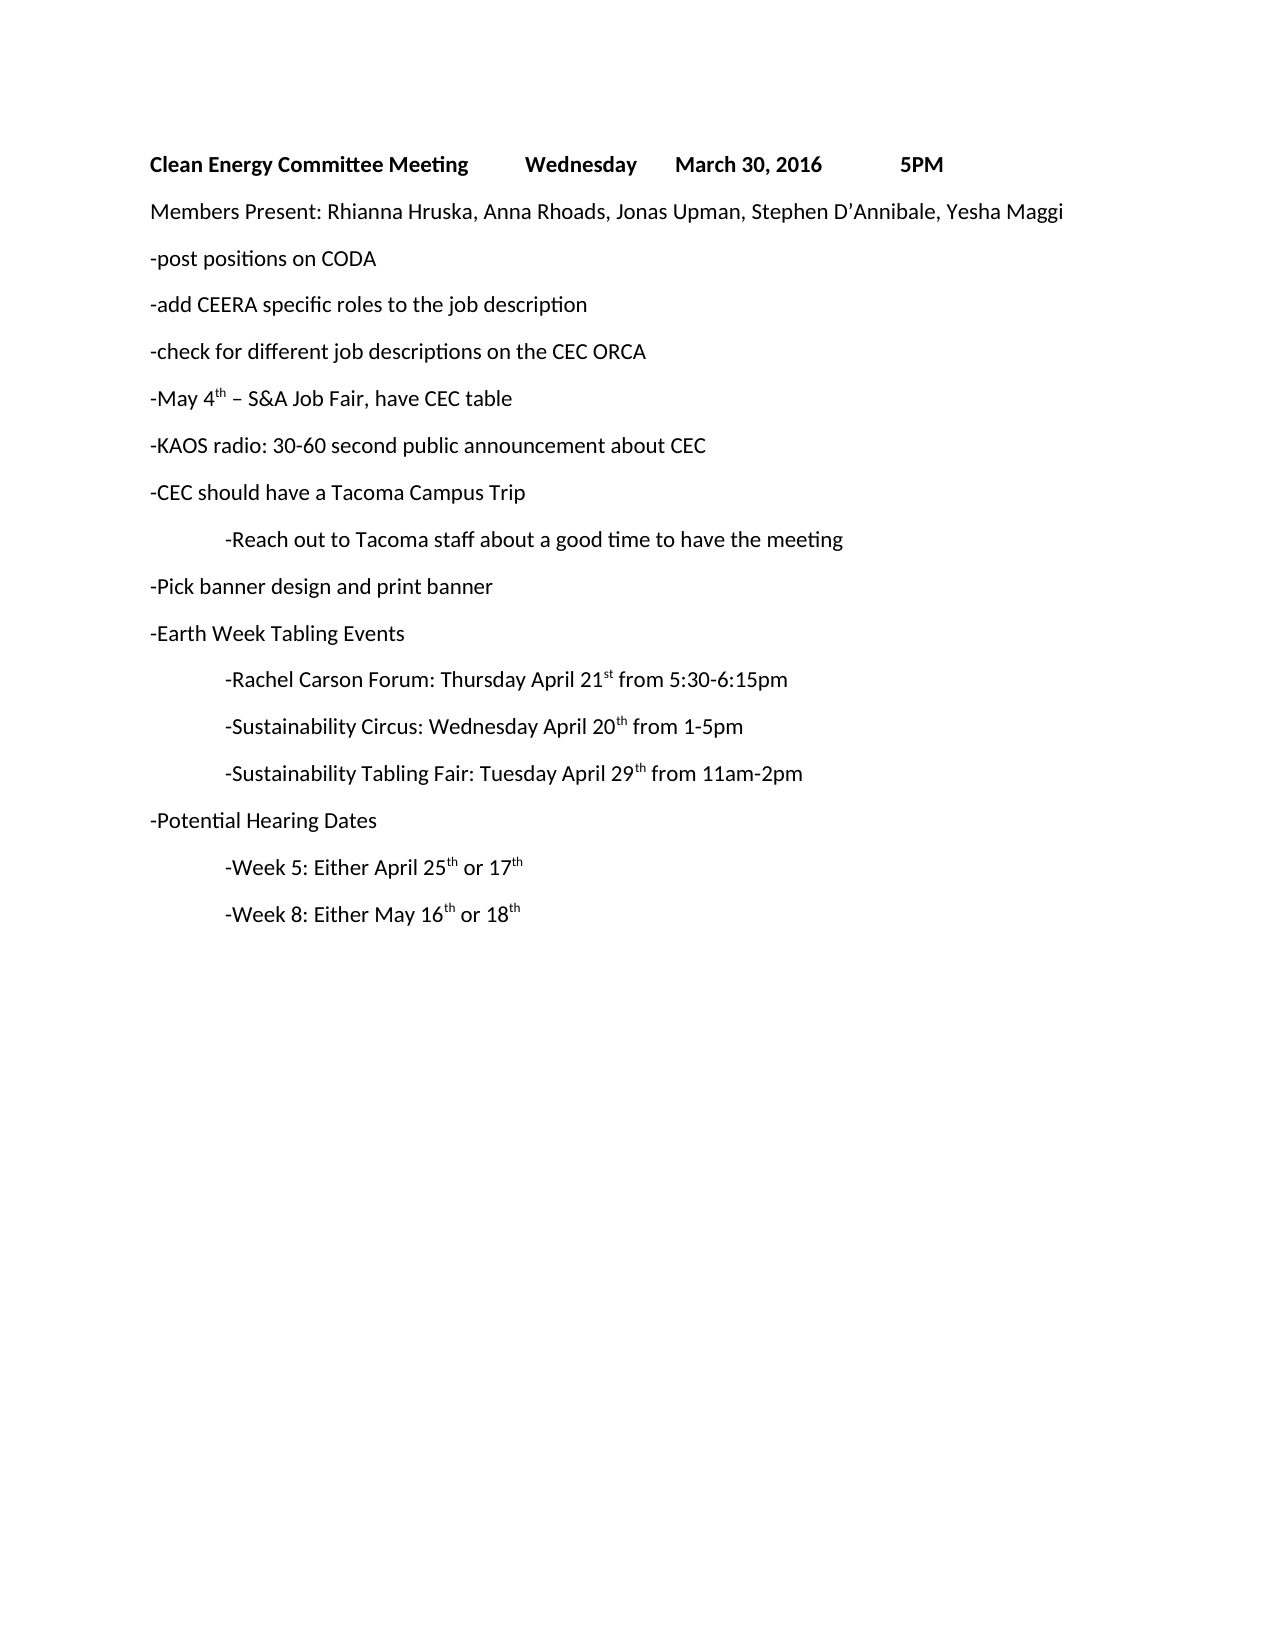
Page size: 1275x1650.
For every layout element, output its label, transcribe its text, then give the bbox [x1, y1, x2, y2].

text -Reach out to Tacoma staff about a good time to have the meeting [150, 525, 1125, 553]
text -Potential Hearing Dates [150, 806, 1125, 834]
text -Rachel Carson Forum: Thursday April 21st from 5:30-6:15pm [150, 666, 1125, 694]
text -check for different job descriptions on the CEC ORCA [150, 337, 1125, 366]
text Clean Energy Committee Meeting Wednesday March 30, 2016 5PM [150, 150, 1125, 178]
text -Pick banner design and print banner [150, 572, 1125, 600]
text -Week 8: Either May 16th or 18th [150, 900, 1125, 928]
text Members Present: Rhianna Hruska, Anna Rhoads, Jonas Upman, Stephen D’Annibale, Yesha Maggi [150, 197, 1125, 225]
text -CEC should have a Tacoma Campus Trip [150, 478, 1125, 506]
text -May 4th – S&A Job Fair, have CEC table [150, 384, 1125, 412]
text -post positions on CODA [150, 244, 1125, 272]
text -KAOS radio: 30-60 second public announcement about CEC [150, 431, 1125, 459]
text -Earth Week Tabling Events [150, 619, 1125, 647]
text -Sustainability Tabling Fair: Tuesday April 29th from 11am-2pm [150, 759, 1125, 787]
text -Sustainability Circus: Wednesday April 20th from 1-5pm [150, 712, 1125, 741]
text -add CEERA specific roles to the job description [150, 291, 1125, 319]
text -Week 5: Either April 25th or 17th [150, 853, 1125, 881]
